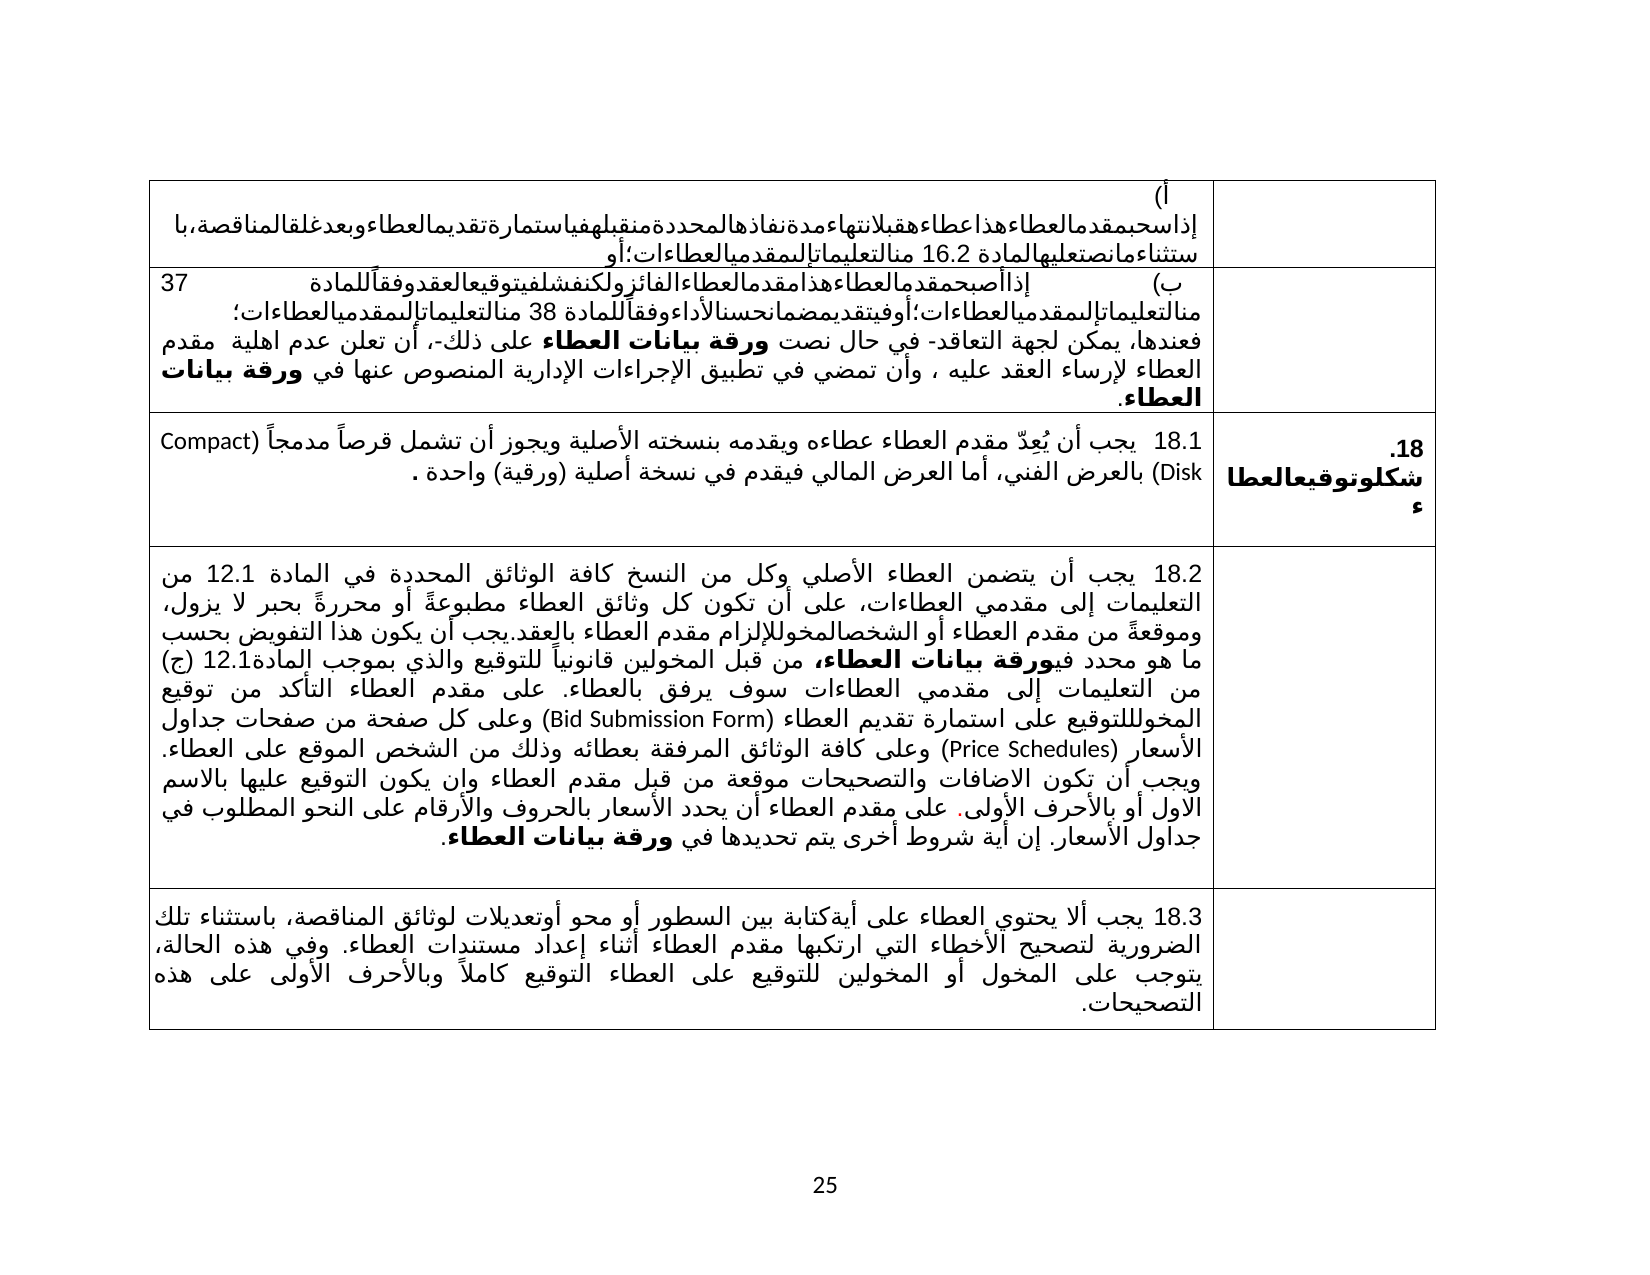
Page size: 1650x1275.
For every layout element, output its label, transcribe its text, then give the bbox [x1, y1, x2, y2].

table_cell أ) إذاسحبمقدمالعطاءهذاعطاءهقبلانتهاءمدةنفاذهالمحددةمنقبلهفياستمارةتقديمالعطاءوبعدغلقالمناقصة،باستثناءمانصتعليهالمادة 16.2 منالتعليماتإلىمقدميالعطاءات؛أو [150, 181, 1213, 267]
table_cell [1214, 547, 1435, 888]
table_cell 18. شكلوتوقيعالعطاء [1214, 413, 1435, 546]
table_cell [1214, 181, 1435, 267]
table_cell 18.2 يجب أن يتضمن العطاء الأصلي وكل من النسخ كافة الوثائق المحددة في المادة 12.1 من التعليمات إلى مقدمي العطاءات، على أن تكون كل وثائق العطاء مطبوعةً أو محررةً بحبر لا يزول، وموقعةً من مقدم العطاء أو الشخصالمخوللإلزام مقدم العطاء بالعقد.يجب أن يكون هذا التفويض بحسب ما هو محدد فيورقة بيانات العطاء، من قبل المخولين قانونياً للتوقيع والذي بموجب المادة12.1 (ج) من التعليمات إلى مقدمي العطاءات سوف يرفق بالعطاء. على مقدم العطاء التأكد من توقيع المخولللتوقيع على استمارة تقديم العطاء (Bid Submission Form) وعلى كل صفحة من صفحات جداول الأسعار (Price Schedules) وعلى كافة الوثائق المرفقة بعطائه وذلك من الشخص الموقع على العطاء. ويجب أن تكون الاضافات والتصحيحات موقعة من قبل مقدم العطاء وان يكون التوقيع عليها بالاسم الاول أو بالأحرف الأولى. على مقدم العطاء أن يحدد الأسعار بالحروف والأرقام على النحو المطلوب في جداول الأسعار. إن أية شروط أخرى يتم تحديدها في ورقة بيانات العطاء. [150, 547, 1213, 888]
table_cell [1214, 268, 1435, 412]
table_cell 18.3 يجب ألا يحتوي العطاء على أيةكتابة بين السطور أو محو أوتعديلات لوثائق المناقصة، باستثناء تلك الضرورية لتصحيح الأخطاء التي ارتكبها مقدم العطاء أثناء إعداد مستندات العطاء. وفي هذه الحالة، يتوجب على المخول أو المخولين للتوقيع على العطاء التوقيع كاملاً وبالأحرف الأولى على هذه التصحيحات. [150, 889, 1213, 1029]
table_cell [1214, 889, 1435, 1029]
table_cell 18.1 يجب أن يُعِدّ مقدم العطاء عطاءه ويقدمه بنسخته الأصلية ويجوز أن تشمل قرصاً مدمجاً (Compact Disk) بالعرض الفني، أما العرض المالي فيقدم في نسخة أصلية (ورقية) واحدة . [150, 413, 1213, 546]
table_cell ب) إذاأصبحمقدمالعطاءهذامقدمالعطاءالفائزولكنفشلفيتوقيعالعقدوفقاًللمادة 37 منالتعليماتإلىمقدميالعطاءات؛أوفيتقديمضمانحسنالأداءوفقاًللمادة 38 منالتعليماتإلىمقدميالعطاءات؛ فعندها، يمكن لجهة التعاقد- في حال نصت ورقة بيانات العطاء على ذلك-، أن تعلن عدم اهلية مقدم العطاء لإرساء العقد عليه ، وأن تمضي في تطبيق الإجراءات الإدارية المنصوص عنها في ورقة بيانات العطاء. [150, 268, 1213, 412]
